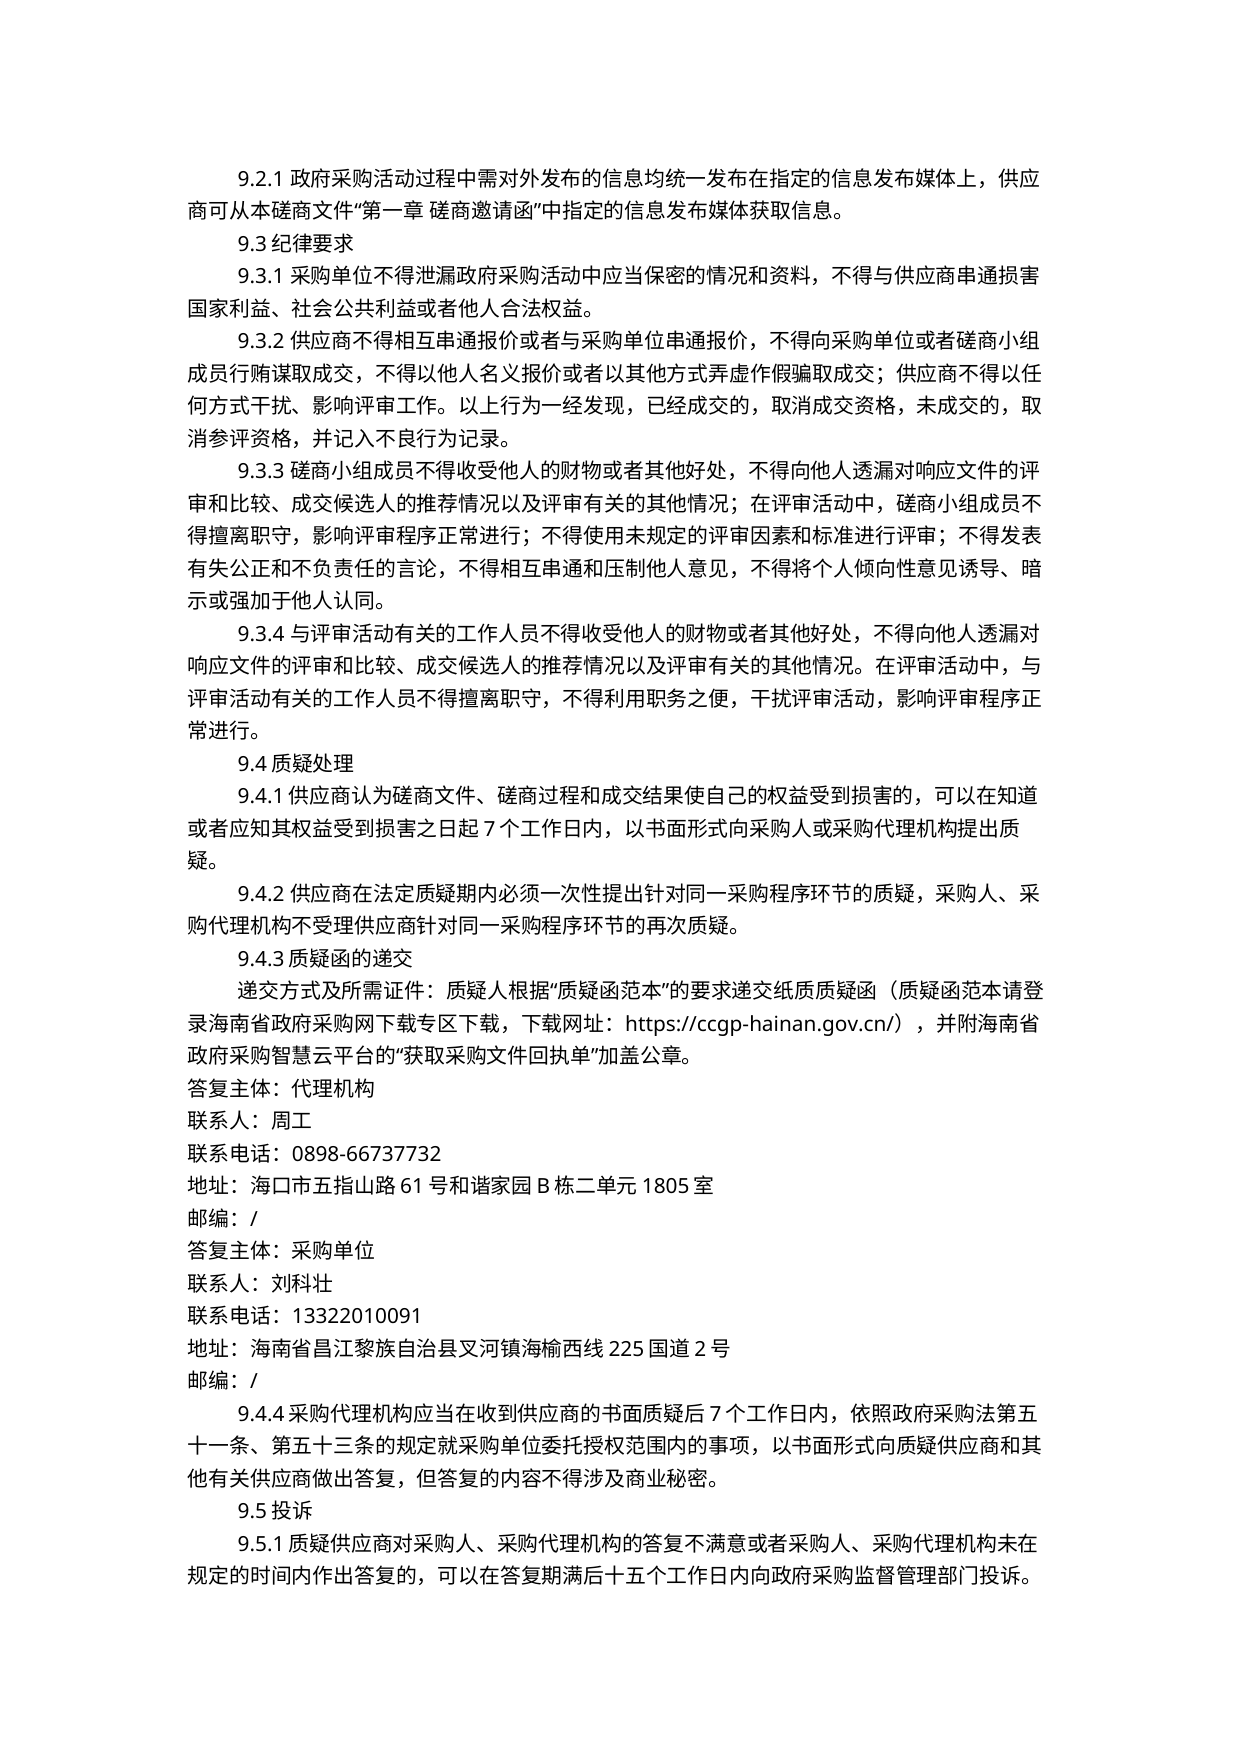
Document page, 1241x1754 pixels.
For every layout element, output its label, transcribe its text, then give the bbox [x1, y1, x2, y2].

text 联系人：周工 [187, 1104, 1053, 1137]
text 9.5投诉 [187, 1494, 1053, 1527]
text 9.5.1质疑供应商对采购人、采购代理机构的答复不满意或者采购人、采购代理机构未在规定的时间内作出答复的，可以在答复期满后十五个工作日内向政府采购监督管理部门投诉。 [187, 1527, 1053, 1592]
text 邮编：/ [187, 1364, 1053, 1397]
text 9.4.3质疑函的递交 [187, 942, 1053, 974]
text 答复主体：代理机构 [187, 1072, 1053, 1104]
text 9.3纪律要求 [187, 227, 1053, 259]
text 邮编：/ [187, 1202, 1053, 1234]
text 联系电话：13322010091 [187, 1299, 1053, 1332]
text 9.3.2 供应商不得相互串通报价或者与采购单位串通报价，不得向采购单位或者磋商小组成员行贿谋取成交，不得以他人名义报价或者以其他方式弄虚作假骗取成交；供应商不得以任何方式干扰、影响评审工作。以上行为一经发现，已经成交的，取消成交资格，未成交的，取消参评资格，并记入不良行为记录。 [187, 324, 1053, 454]
text 联系人：刘科壮 [187, 1267, 1053, 1299]
text 9.4.1供应商认为磋商文件、磋商过程和成交结果使自己的权益受到损害的，可以在知道或者应知其权益受到损害之日起7个工作日内，以书面形式向采购人或采购代理机构提出质疑。 [187, 779, 1053, 877]
text 答复主体：采购单位 [187, 1234, 1053, 1267]
text 联系电话：0898-66737732 [187, 1137, 1053, 1169]
text 递交方式及所需证件：质疑人根据“质疑函范本”的要求递交纸质质疑函（质疑函范本请登录海南省政府采购网下载专区下载，下载网址：https://ccgp-hainan.gov.cn/），并附海南省政府采购智慧云平台的“获取采购文件回执单”加盖公章。 [187, 974, 1053, 1072]
text 9.3.3 磋商小组成员不得收受他人的财物或者其他好处，不得向他人透漏对响应文件的评审和比较、成交候选人的推荐情况以及评审有关的其他情况；在评审活动中，磋商小组成员不得擅离职守，影响评审程序正常进行；不得使用未规定的评审因素和标准进行评审；不得发表有失公正和不负责任的言论，不得相互串通和压制他人意见，不得将个人倾向性意见诱导、暗示或强加于他人认同。 [187, 454, 1053, 617]
text 9.3.1 采购单位不得泄漏政府采购活动中应当保密的情况和资料，不得与供应商串通损害国家利益、社会公共利益或者他人合法权益。 [187, 259, 1053, 324]
text 9.2.1 政府采购活动过程中需对外发布的信息均统一发布在指定的信息发布媒体上，供应商可从本磋商文件“第一章 磋商邀请函”中指定的信息发布媒体获取信息。 [187, 162, 1053, 227]
text 9.4.2 供应商在法定质疑期内必须一次性提出针对同一采购程序环节的质疑，采购人、采购代理机构不受理供应商针对同一采购程序环节的再次质疑。 [187, 877, 1053, 942]
text 9.4.4采购代理机构应当在收到供应商的书面质疑后7个工作日内，依照政府采购法第五十一条、第五十三条的规定就采购单位委托授权范围内的事项，以书面形式向质疑供应商和其他有关供应商做出答复，但答复的内容不得涉及商业秘密。 [187, 1397, 1053, 1494]
text 9.3.4 与评审活动有关的工作人员不得收受他人的财物或者其他好处，不得向他人透漏对响应文件的评审和比较、成交候选人的推荐情况以及评审有关的其他情况。在评审活动中，与评审活动有关的工作人员不得擅离职守，不得利用职务之便，干扰评审活动，影响评审程序正常进行。 [187, 617, 1053, 747]
text 地址：海南省昌江黎族自治县叉河镇海榆西线225国道2号 [187, 1332, 1053, 1364]
text 地址：海口市五指山路61号和谐家园B栋二单元1805室 [187, 1169, 1053, 1202]
text 9.4质疑处理 [187, 747, 1053, 779]
